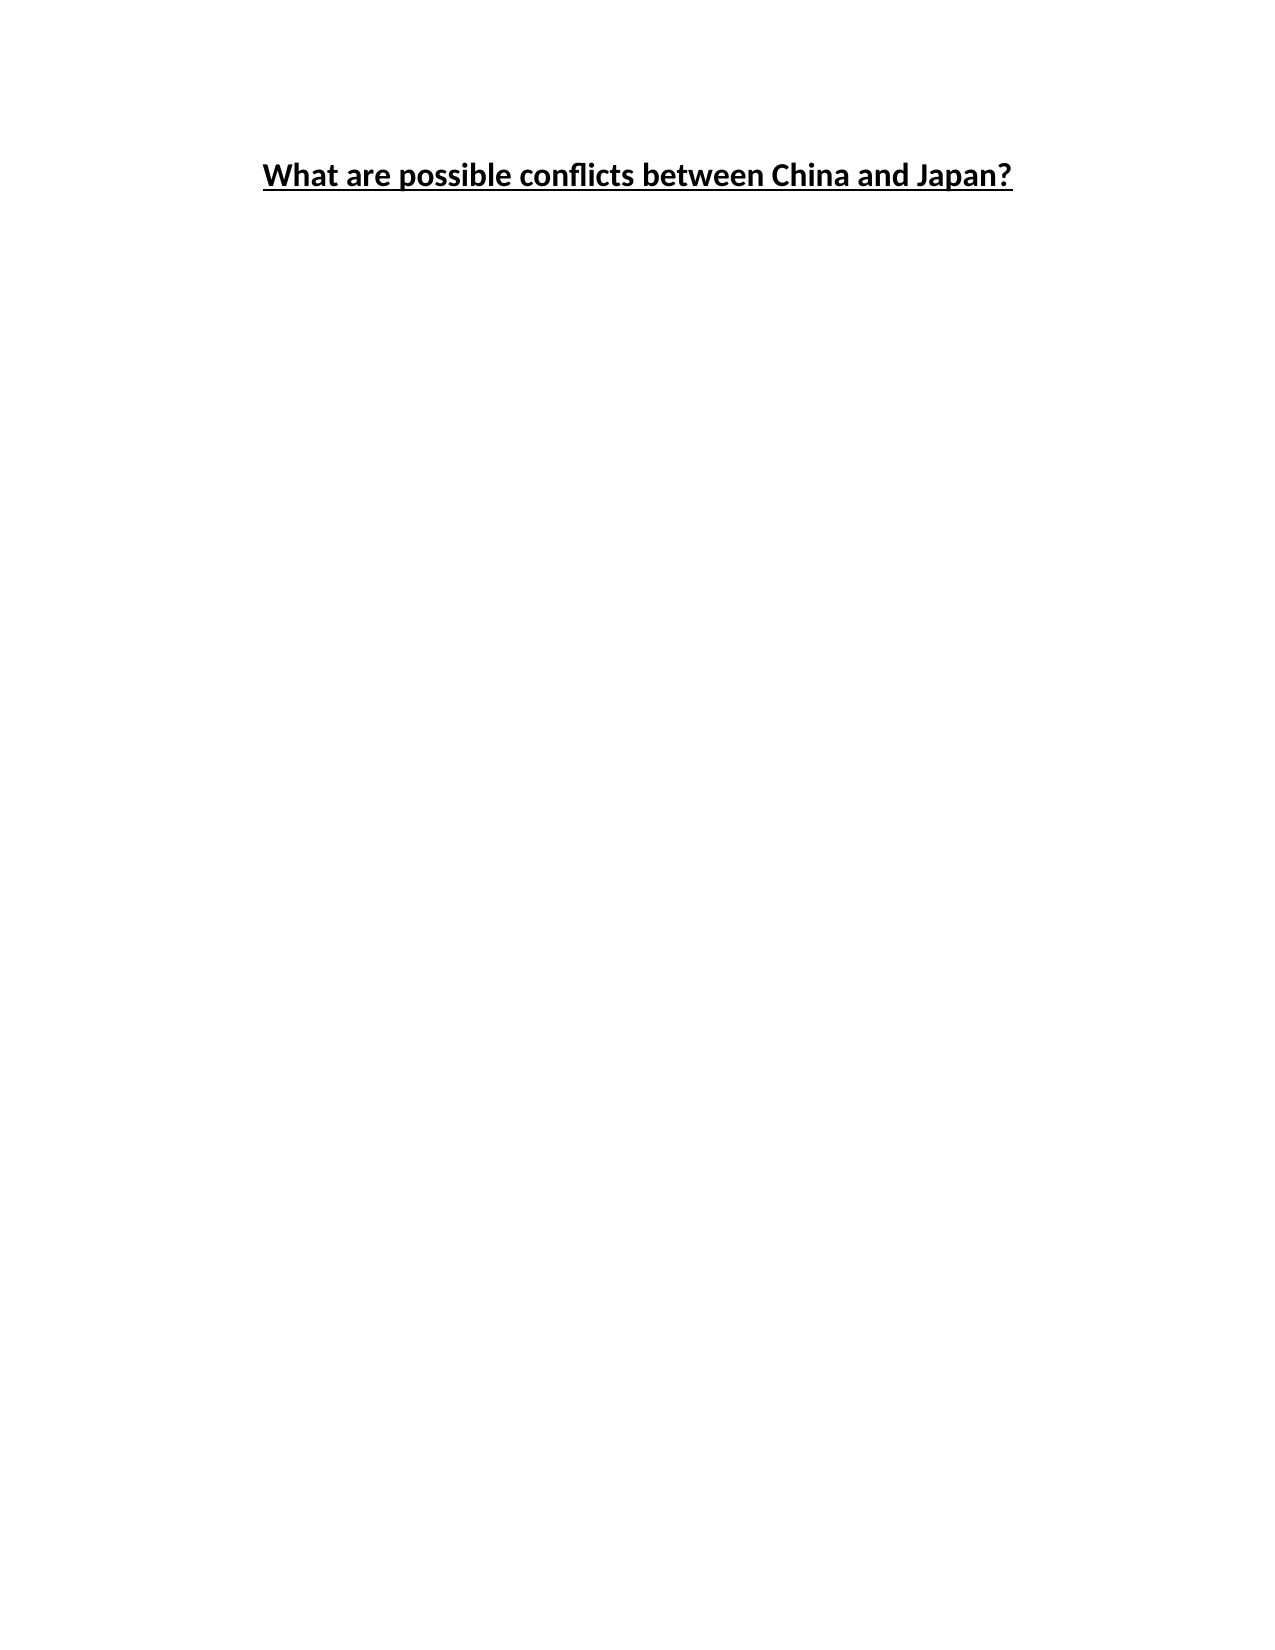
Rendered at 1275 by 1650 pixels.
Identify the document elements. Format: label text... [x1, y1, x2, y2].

subtitle What are possible conflicts between China and Japan? [150, 154, 1125, 195]
